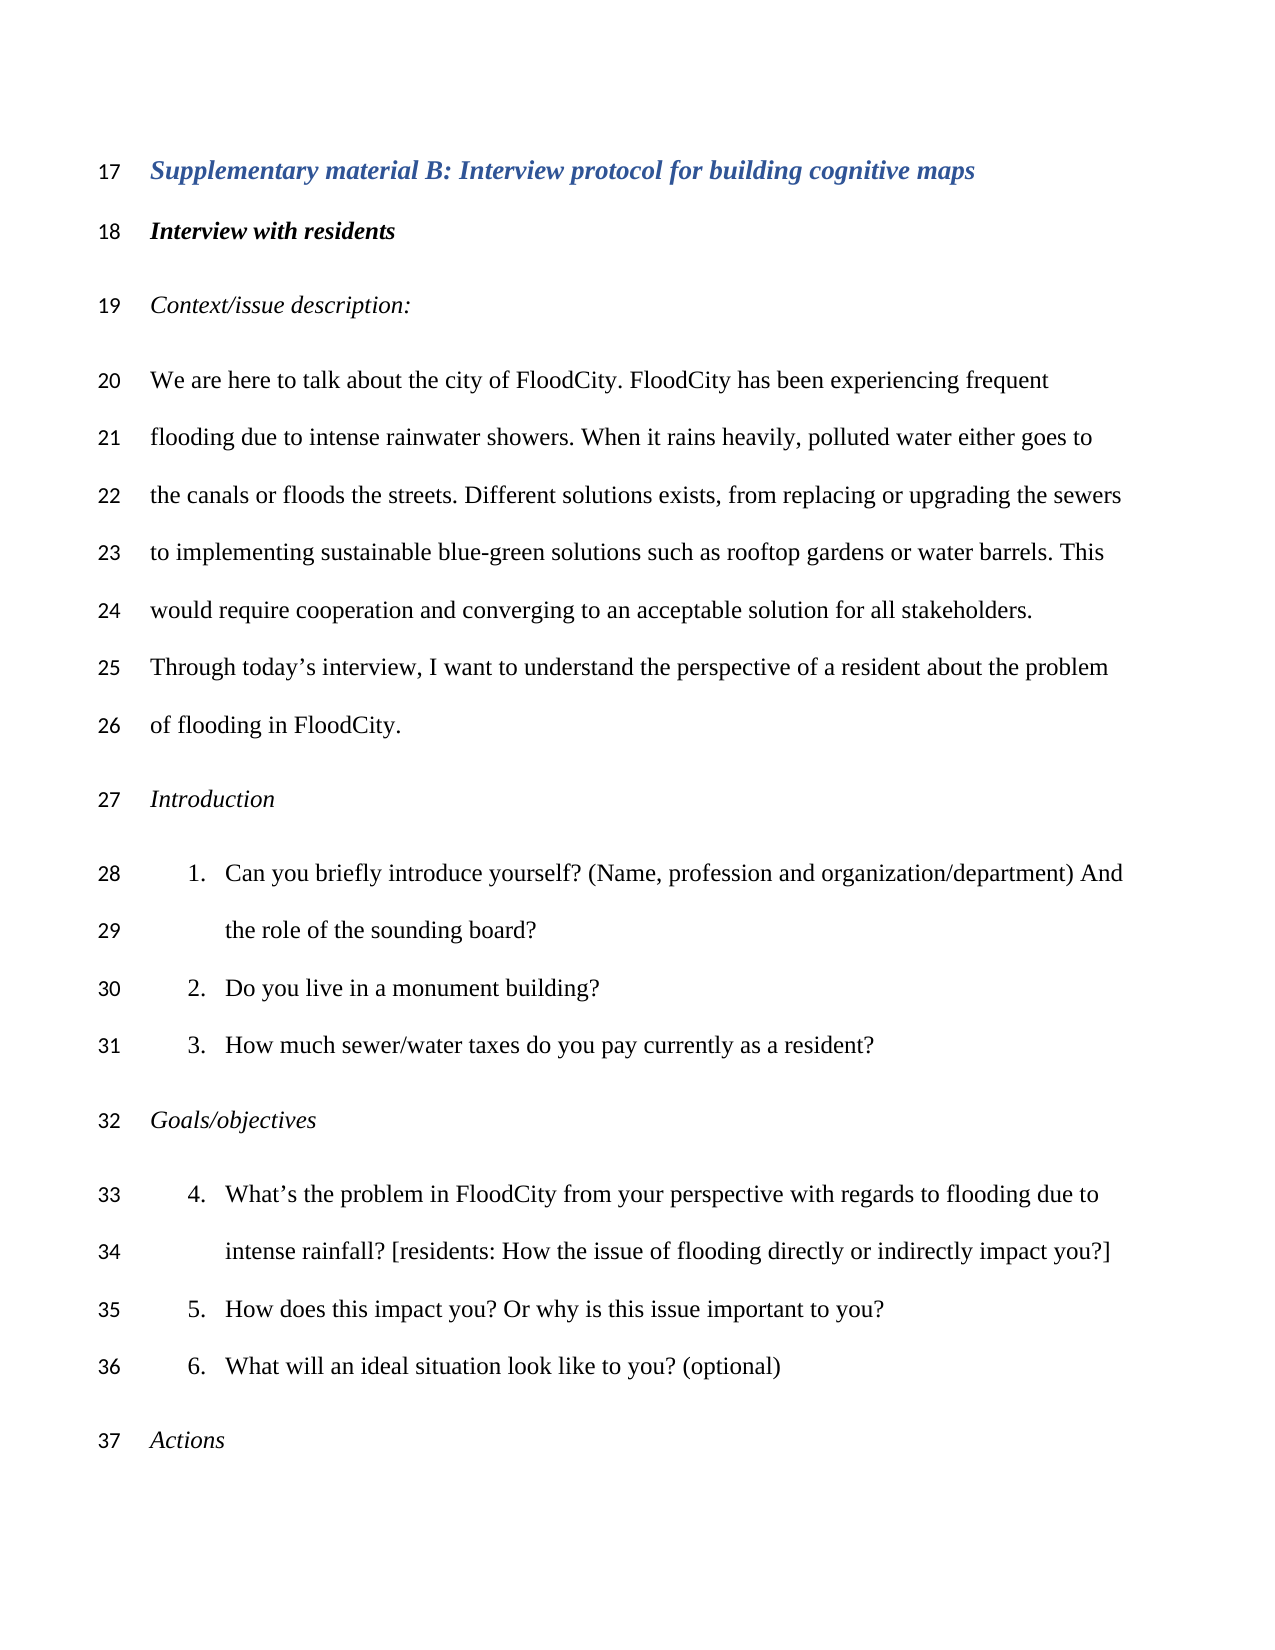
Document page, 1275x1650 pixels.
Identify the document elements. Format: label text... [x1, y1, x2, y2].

list Do you live in a monument building? [187, 973, 1125, 1002]
text Actions [150, 1426, 1125, 1454]
text Interview with residents [150, 216, 1125, 245]
list How does this impact you? Or why is this issue important to you? [187, 1294, 1125, 1323]
text We are here to talk about the city of FloodCity. FloodCity has been experiencing frequent flooding due to intense rainwater showers. When it rains heavily, polluted water either goes to the canals or floods the streets. Different solutions exists, from replacing or upgrading the sewers to implementing sustainable blue-green solutions such as rooftop gardens or water barrels. This would require cooperation and converging to an acceptable solution for all stakeholders. Through today’s interview, I want to understand the perspective of a resident about the problem of flooding in FloodCity. [150, 365, 1125, 738]
list Can you briefly introduce yourself? (Name, profession and organization/department) And the role of the sounding board? [187, 858, 1125, 944]
list What will an ideal situation look like to you? (optional) [187, 1351, 1125, 1380]
text Introduction [150, 784, 1125, 813]
list How much sewer/water taxes do you pay currently as a resident? [187, 1031, 1125, 1059]
list What’s the problem in FloodCity from your perspective with regards to flooding due to intense rainfall? [residents: How the issue of flooding directly or indirectly impact you?] [187, 1179, 1125, 1265]
subtitle Supplementary material B: Interview protocol for building cognitive maps [150, 154, 1125, 185]
text Goals/objectives [150, 1105, 1125, 1133]
text Context/issue description: [150, 291, 1125, 319]
